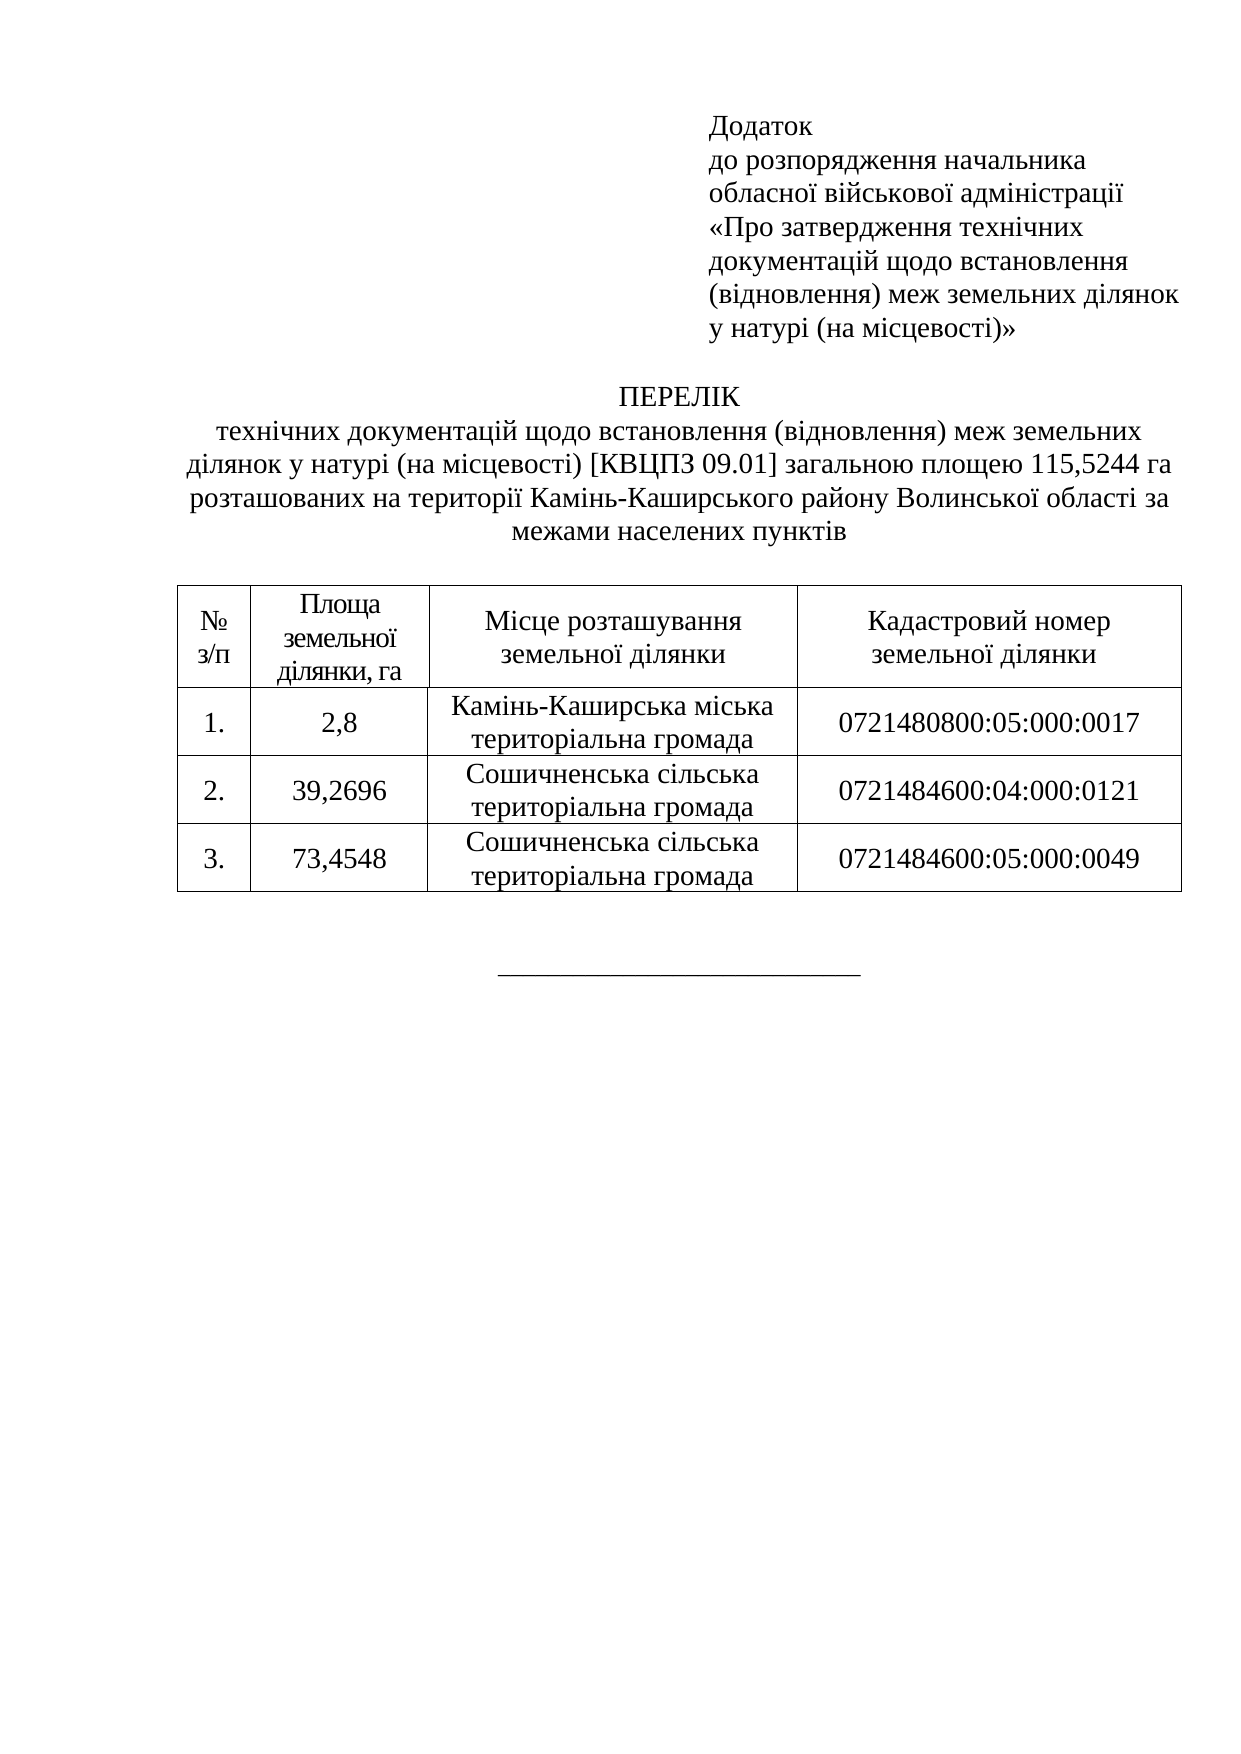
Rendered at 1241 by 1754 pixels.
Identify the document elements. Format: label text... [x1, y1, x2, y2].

table_cell Камінь-Каширська міська територіальна громада [428, 688, 797, 755]
table_cell 0721480800:05:000:0017 [798, 688, 1181, 755]
text технічних документацій щодо встановлення (відновлення) меж земельних ділянок у натурі (на місцевості) [КВЦПЗ 09.01] загальною площею 115,5244 га розташованих на території Камінь-Каширського району Волинської області за межами населених пунктів [177, 413, 1181, 547]
text «Про затвердження технічних документацій щодо встановлення (відновлення) меж земельних ділянок у натурі (на місцевості)» [709, 209, 1196, 343]
text обласної військової адміністрації [709, 176, 1181, 209]
table_header Кадастровий номер земельної ділянки [798, 586, 1181, 687]
table_cell 73,4548 [251, 824, 427, 891]
table_cell Сошичненська сільська територіальна громада [428, 756, 797, 823]
table_cell 1. [178, 688, 250, 755]
table_cell 2,8 [251, 688, 427, 755]
table_cell 2. [178, 756, 250, 823]
table_header Місце розташування земельної ділянки [430, 586, 797, 687]
text Додаток [709, 108, 1181, 142]
table_cell 39,2696 [251, 756, 427, 823]
table_header № з/п [178, 586, 250, 687]
table_header Площа земельної ділянки, га [251, 586, 429, 687]
table_cell Сошичненська сільська територіальна громада [428, 824, 797, 891]
text до розпорядження начальника [709, 142, 1181, 176]
text ПЕРЕЛІК [177, 379, 1181, 413]
table_cell 3. [178, 824, 250, 891]
table_cell 0721484600:05:000:0049 [798, 824, 1181, 891]
text _____________________________ [177, 950, 1181, 978]
table_cell 0721484600:04:000:0121 [798, 756, 1181, 823]
